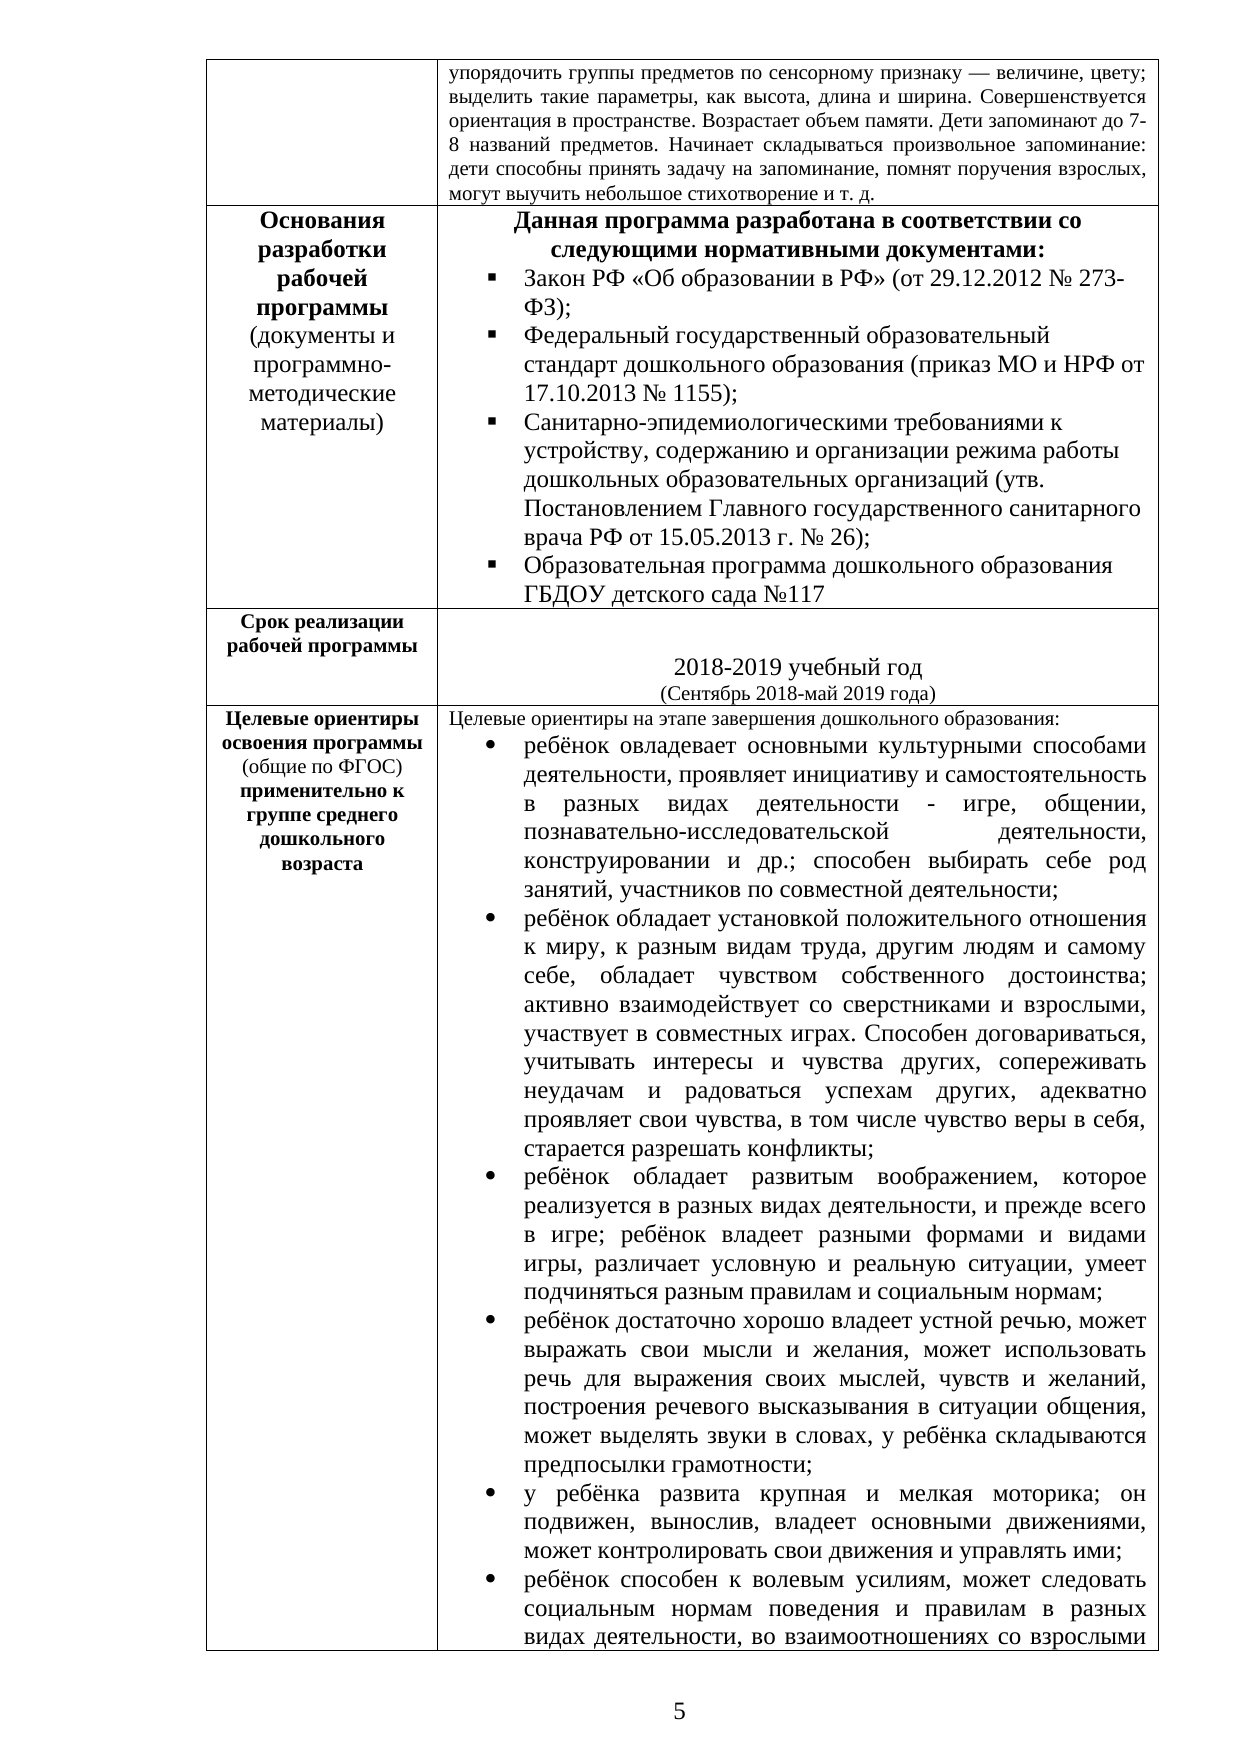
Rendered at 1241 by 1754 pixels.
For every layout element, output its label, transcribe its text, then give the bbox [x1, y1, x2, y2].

table_cell 2018-2019 учебный год (Сентябрь 2018-май 2019 года) [438, 609, 1158, 705]
table_cell Основания разработки рабочей программы (документы и программно-методические материалы) [207, 206, 437, 608]
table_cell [438, 60, 1158, 204]
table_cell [207, 706, 437, 1650]
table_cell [438, 706, 1158, 1650]
table_cell Данная программа разработана в соответствии со следующими нормативными документами: Закон РФ «Об образовании в РФ» (от 29.12.2012 № 273-ФЗ); Федеральный государственный образовательный стандарт дошкольного образования (приказ МО и НРФ от 17.10.2013 № 1155); Санитарно-эпидемиологическими требованиями к устройству, содержанию и организации режима работы дошкольных образовательных организаций (утв. Постановлением Главного государственного санитарного врача РФ от 15.05.2013 г. № 26); Образовательная программа дошкольного образования ГБДОУ детского сада №117 [438, 206, 1158, 608]
table_cell Срок реализации рабочей программы [207, 609, 437, 705]
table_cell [207, 60, 437, 204]
